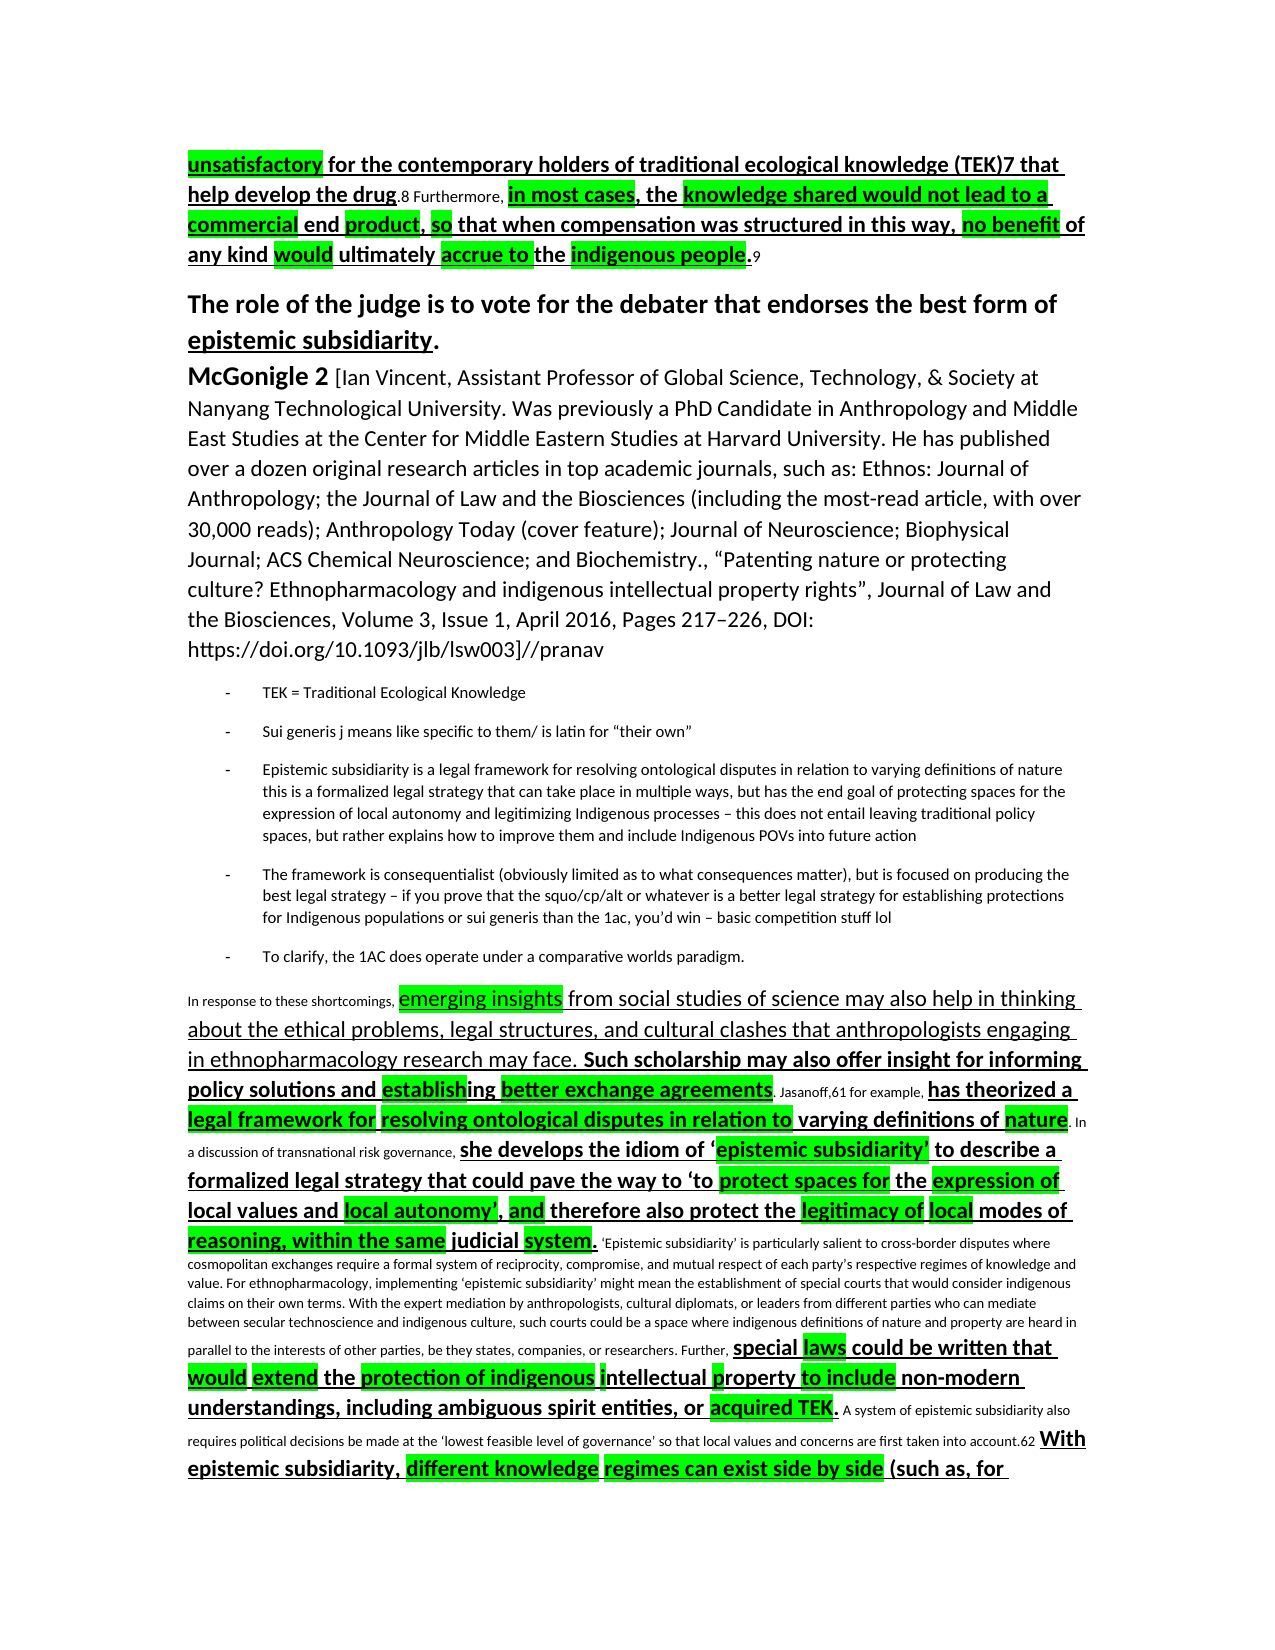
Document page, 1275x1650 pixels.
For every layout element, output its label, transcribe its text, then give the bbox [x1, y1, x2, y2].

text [187, 150, 1087, 269]
subtitle The role of the judge is to vote for the debater that endorses the best form of epistemic subsidiarity. [187, 287, 1087, 356]
list The framework is consequentialist (obviously limited as to what consequences matter), but is focused on producing the best legal strategy – if you prove that the squo/cp/alt or whatever is a better legal strategy for establishing protections for Indigenous populations or sui generis than the 1ac, you’d win – basic competition stuff lol [225, 864, 1087, 928]
list TEK = Traditional Ecological Knowledge [225, 682, 1087, 703]
list Epistemic subsidiarity is a legal framework for resolving ontological disputes in relation to varying definitions of nature this is a formalized legal strategy that can take place in multiple ways, but has the end goal of protecting spaces for the expression of local autonomy and legitimizing Indigenous processes – this does not entail leaving traditional policy spaces, but rather explains how to improve them and include Indigenous POVs into future action [225, 759, 1087, 846]
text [187, 1070, 1087, 1482]
text McGonigle 2 [Ian Vincent, Assistant Professor of Global Science, Technology, & Society at Nanyang Technological University. Was previously a PhD Candidate in Anthropology and Middle East Studies at the Center for Middle Eastern Studies at Harvard University. He has published over a dozen original research articles in top academic journals, such as: Ethnos: Journal of Anthropology; the Journal of Law and the Biosciences (including the most-read article, with over 30,000 reads); Anthropology Today (cover feature); Journal of Neuroscience; Biophysical Journal; ACS Chemical Neuroscience; and Biochemistry., “Patenting nature or protecting culture? Ethnopharmacology and indigenous intellectual property rights”, Journal of Law and the Biosciences, Volume 3, Issue 1, April 2016, Pages 217–226, DOI: https://doi.org/10.1093/jlb/lsw003]//pranav [187, 359, 1087, 664]
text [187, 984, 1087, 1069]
list To clarify, the 1AC does operate under a comparative worlds paradigm. [225, 946, 1087, 966]
list Sui generis j means like specific to them/ is latin for “their own” [225, 721, 1087, 741]
